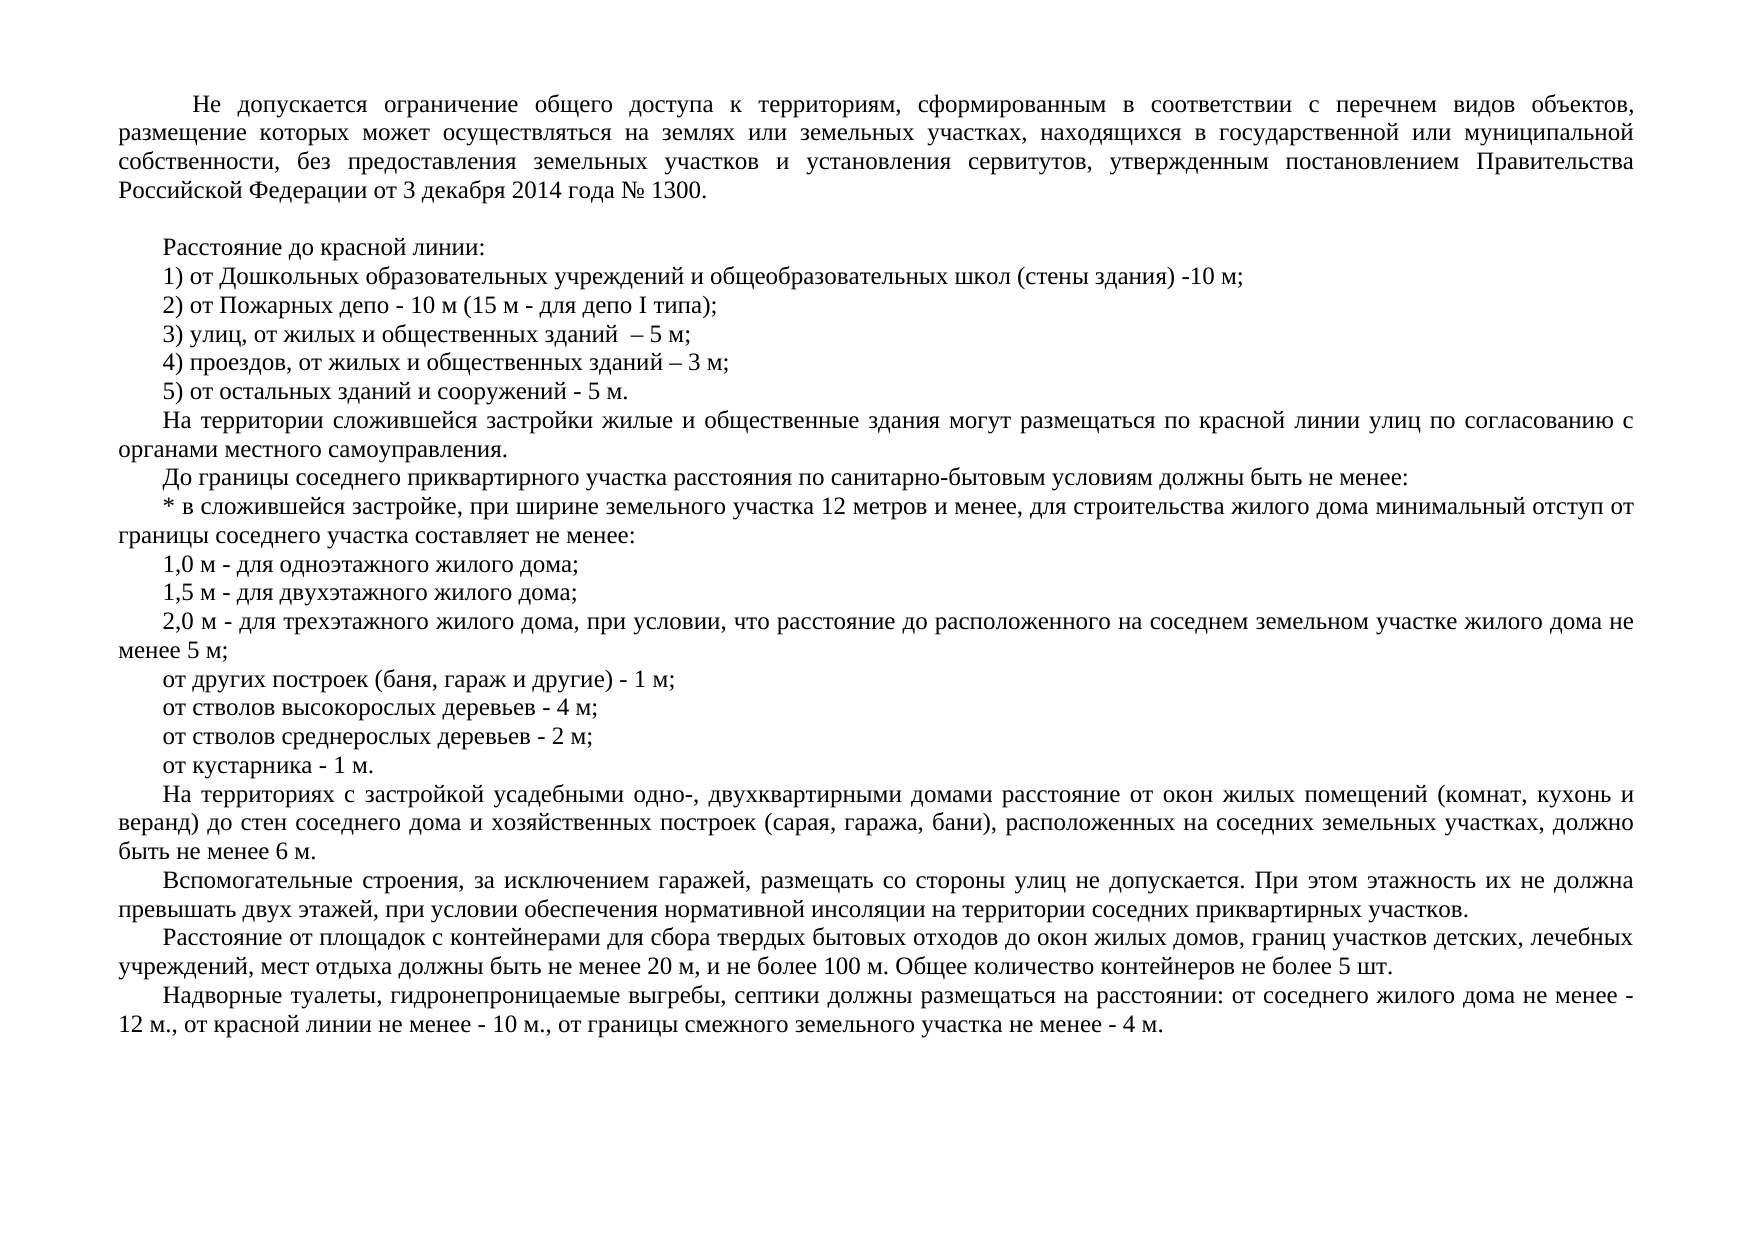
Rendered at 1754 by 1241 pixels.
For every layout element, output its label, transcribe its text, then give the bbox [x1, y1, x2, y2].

text Расстояние до красной линии: [118, 232, 1636, 261]
text На территориях с застройкой усадебными одно-, двухквартирными домами расстояние от окон жилых помещений (комнат, кухонь и веранд) до стен соседнего дома и хозяйственных построек (сарая, гаража, бани), расположенных на соседних земельных участках, должно быть не менее 6 м. [118, 779, 1636, 865]
text 1,0 м - для одноэтажного жилого дома; [118, 549, 1636, 577]
text На территории сложившейся застройки жилые и общественные здания могут размещаться по красной линии улиц по согласованию с органами местного самоуправления. [118, 405, 1636, 462]
text от других построек (баня, гараж и другие) - 1 м; [118, 664, 1636, 692]
text Расстояние от площадок с контейнерами для сбора твердых бытовых отходов до окон жилых домов, границ участков детских, лечебных учреждений, мест отдыха должны быть не менее 20 м, и не более 100 м. Общее количество контейнеров не более 5 шт. [118, 922, 1636, 980]
text от стволов высокорослых деревьев - 4 м; [118, 692, 1636, 721]
text * в сложившейся застройке, при ширине земельного участка 12 метров и менее, для строительства жилого дома минимальный отступ от границы соседнего участка составляет не менее: [118, 491, 1636, 549]
text 2,0 м - для трехэтажного жилого дома, при условии, что расстояние до расположенного на соседнем земельном участке жилого дома не менее 5 м; [118, 606, 1636, 664]
text Вспомогательные строения, за исключением гаражей, размещать со стороны улиц не допускается. При этом этажность их не должна превышать двух этажей, при условии обеспечения нормативной инсоляции на территории соседних приквартирных участков. [118, 865, 1636, 922]
text 4) проездов, от жилых и общественных зданий – 3 м; [118, 347, 1636, 376]
text Не допускается ограничение общего доступа к территориям, сформированным в соответствии с перечнем видов объектов, размещение которых может осуществляться на землях или земельных участках, находящихся в государственной или муниципальной собственности, без предоставления земельных участков и установления сервитутов, утвержденным постановлением Правительства Российской Федерации от 3 декабря 2014 года № 1300. [118, 89, 1636, 204]
text 3) улиц, от жилых и общественных зданий – 5 м; [118, 319, 1636, 347]
text от стволов среднерослых деревьев - 2 м; [118, 721, 1636, 750]
text 5) от остальных зданий и сооружений - 5 м. [118, 376, 1636, 405]
text от кустарника - 1 м. [118, 750, 1636, 779]
text До границы соседнего приквартирного участка расстояния по санитарно-бытовым условиям должны быть не менее: [118, 462, 1636, 491]
text 1) от Дошкольных образовательных учреждений и общеобразовательных школ (стены здания) -10 м; [118, 261, 1636, 290]
text 2) от Пожарных депо - 10 м (15 м - для депо I типа); [118, 290, 1636, 319]
text 1,5 м - для двухэтажного жилого дома; [118, 577, 1636, 606]
text Надворные туалеты, гидронепроницаемые выгребы, септики должны размещаться на расстоянии: от соседнего жилого дома не менее - 12 м., от красной линии не менее - 10 м., от границы смежного земельного участка не менее - 4 м. [118, 980, 1636, 1037]
